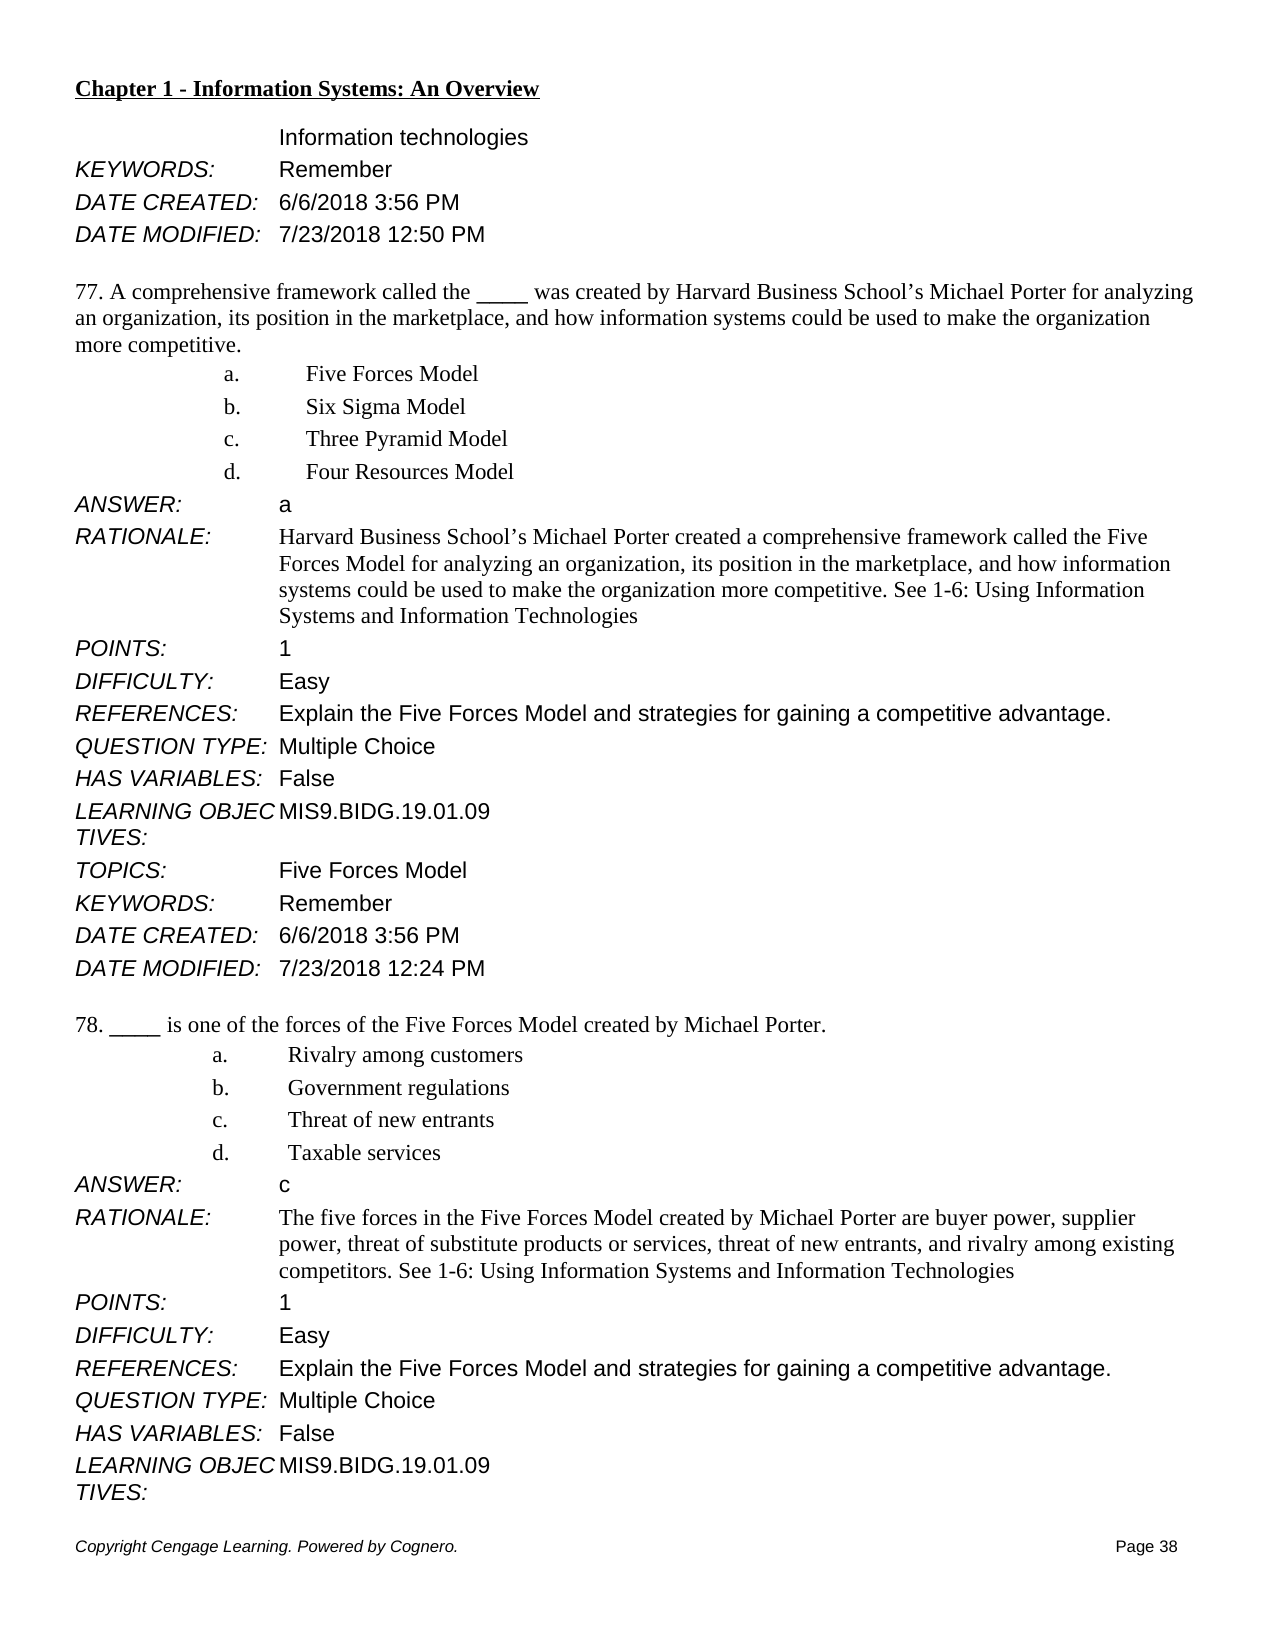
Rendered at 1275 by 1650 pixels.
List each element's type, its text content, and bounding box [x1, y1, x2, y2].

table_header 77. A comprehensive framework called the ____ was created by Harvard Business School’s Michael Porter for analyzing an organization, its position in the marketplace, and how information systems could be used to make the organization more competitive. [75, 278, 1200, 984]
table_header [75, 1011, 1200, 1508]
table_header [75, 121, 1200, 251]
